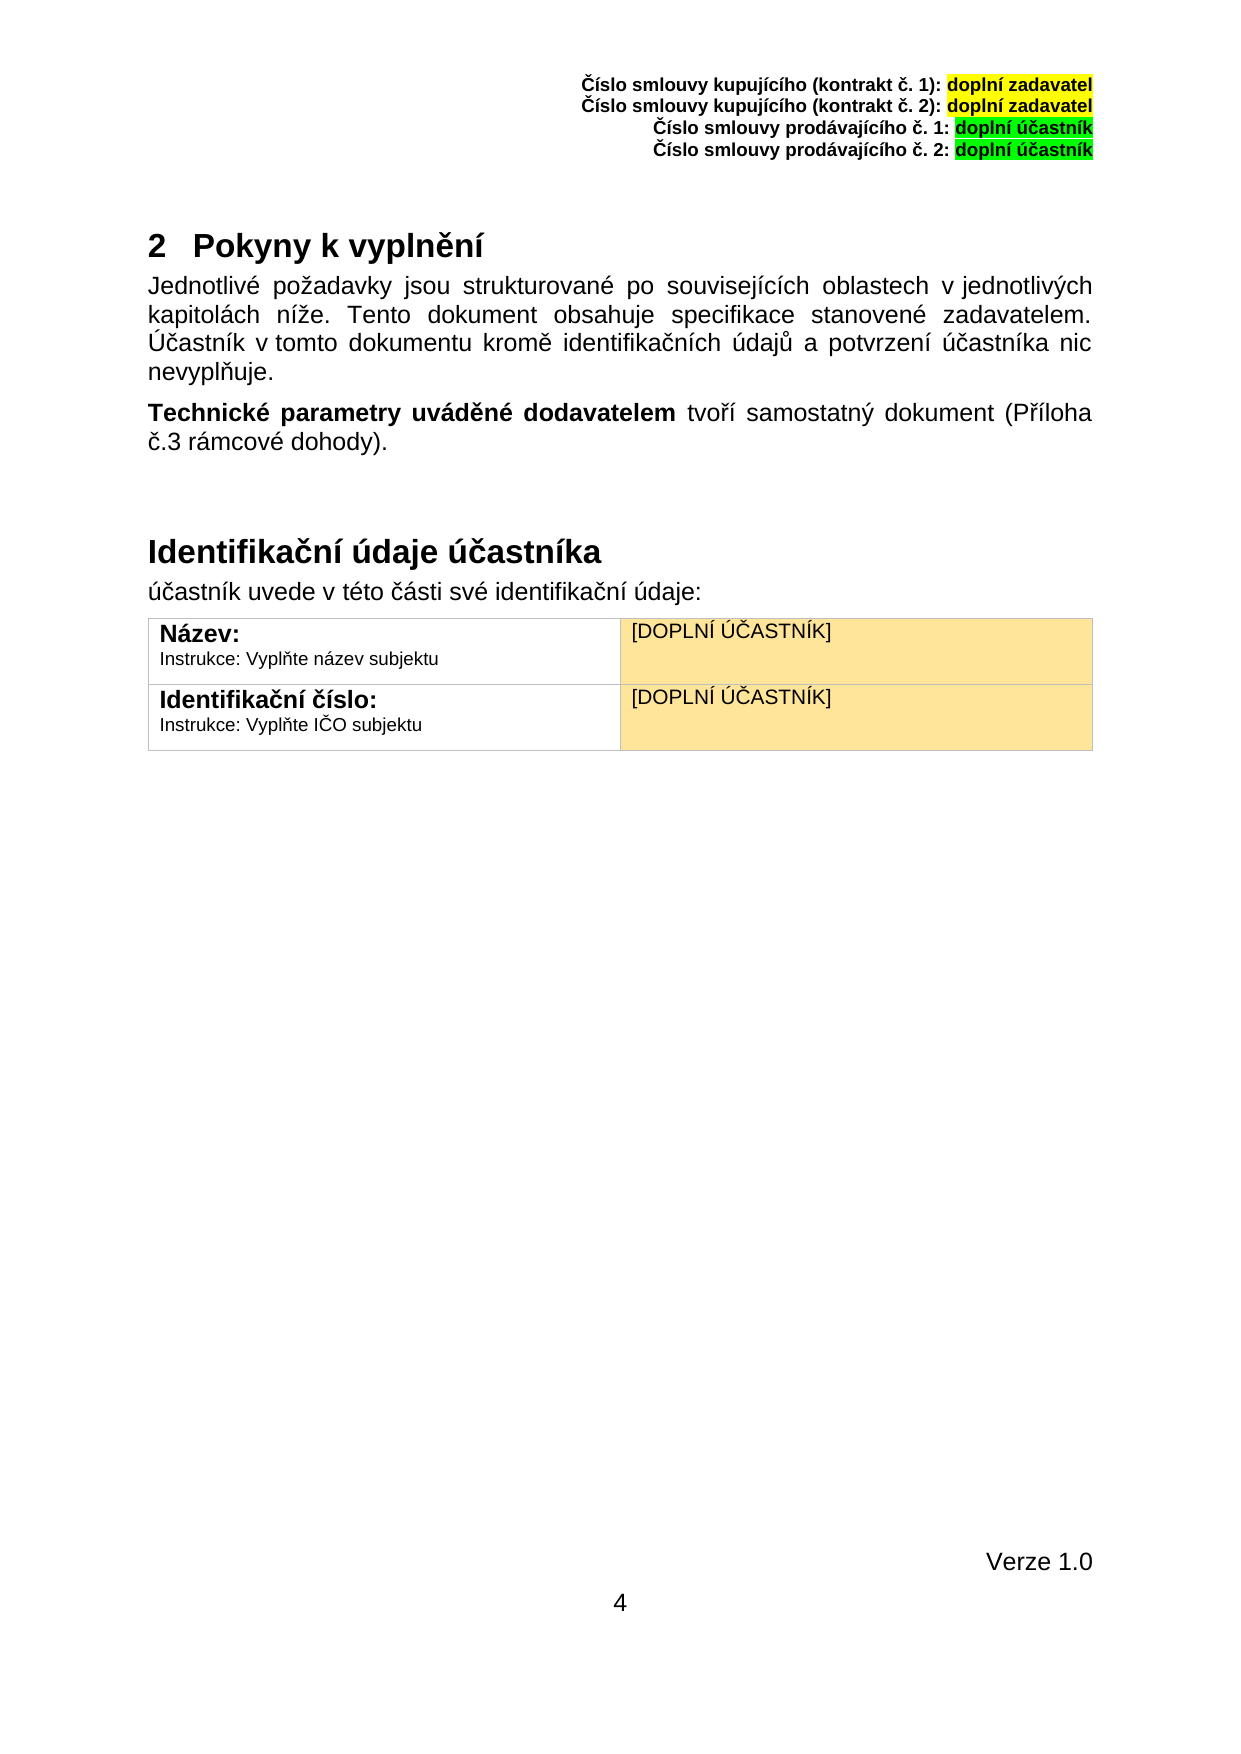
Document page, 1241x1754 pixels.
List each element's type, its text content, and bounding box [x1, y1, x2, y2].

text Identifikační údaje účastníka [148, 532, 1093, 570]
table_header [DOPLNÍ ÚČASTNÍK] [621, 619, 1092, 684]
text Technické parametry uváděné dodavatelem tvoří samostatný dokument (Příloha č.3 rámcové dohody). [148, 398, 1093, 456]
table_cell Identifikační číslo: Instrukce: Vyplňte IČO subjektu [149, 685, 620, 750]
table_cell [DOPLNÍ ÚČASTNÍK] [621, 685, 1092, 750]
text účastník uvede v této části své identifikační údaje: [148, 577, 1093, 605]
table_header Název: Instrukce: Vyplňte název subjektu [149, 619, 620, 684]
subtitle Pokyny k vyplnění [148, 226, 1093, 265]
text Jednotlivé požadavky jsou strukturované po souvisejících oblastech v jednotlivých kapitolách níže. Tento dokument obsahuje specifikace stanovené zadavatelem. Účastník v tomto dokumentu kromě identifikačních údajů a potvrzení účastníka nic nevyplňuje. [148, 271, 1093, 386]
